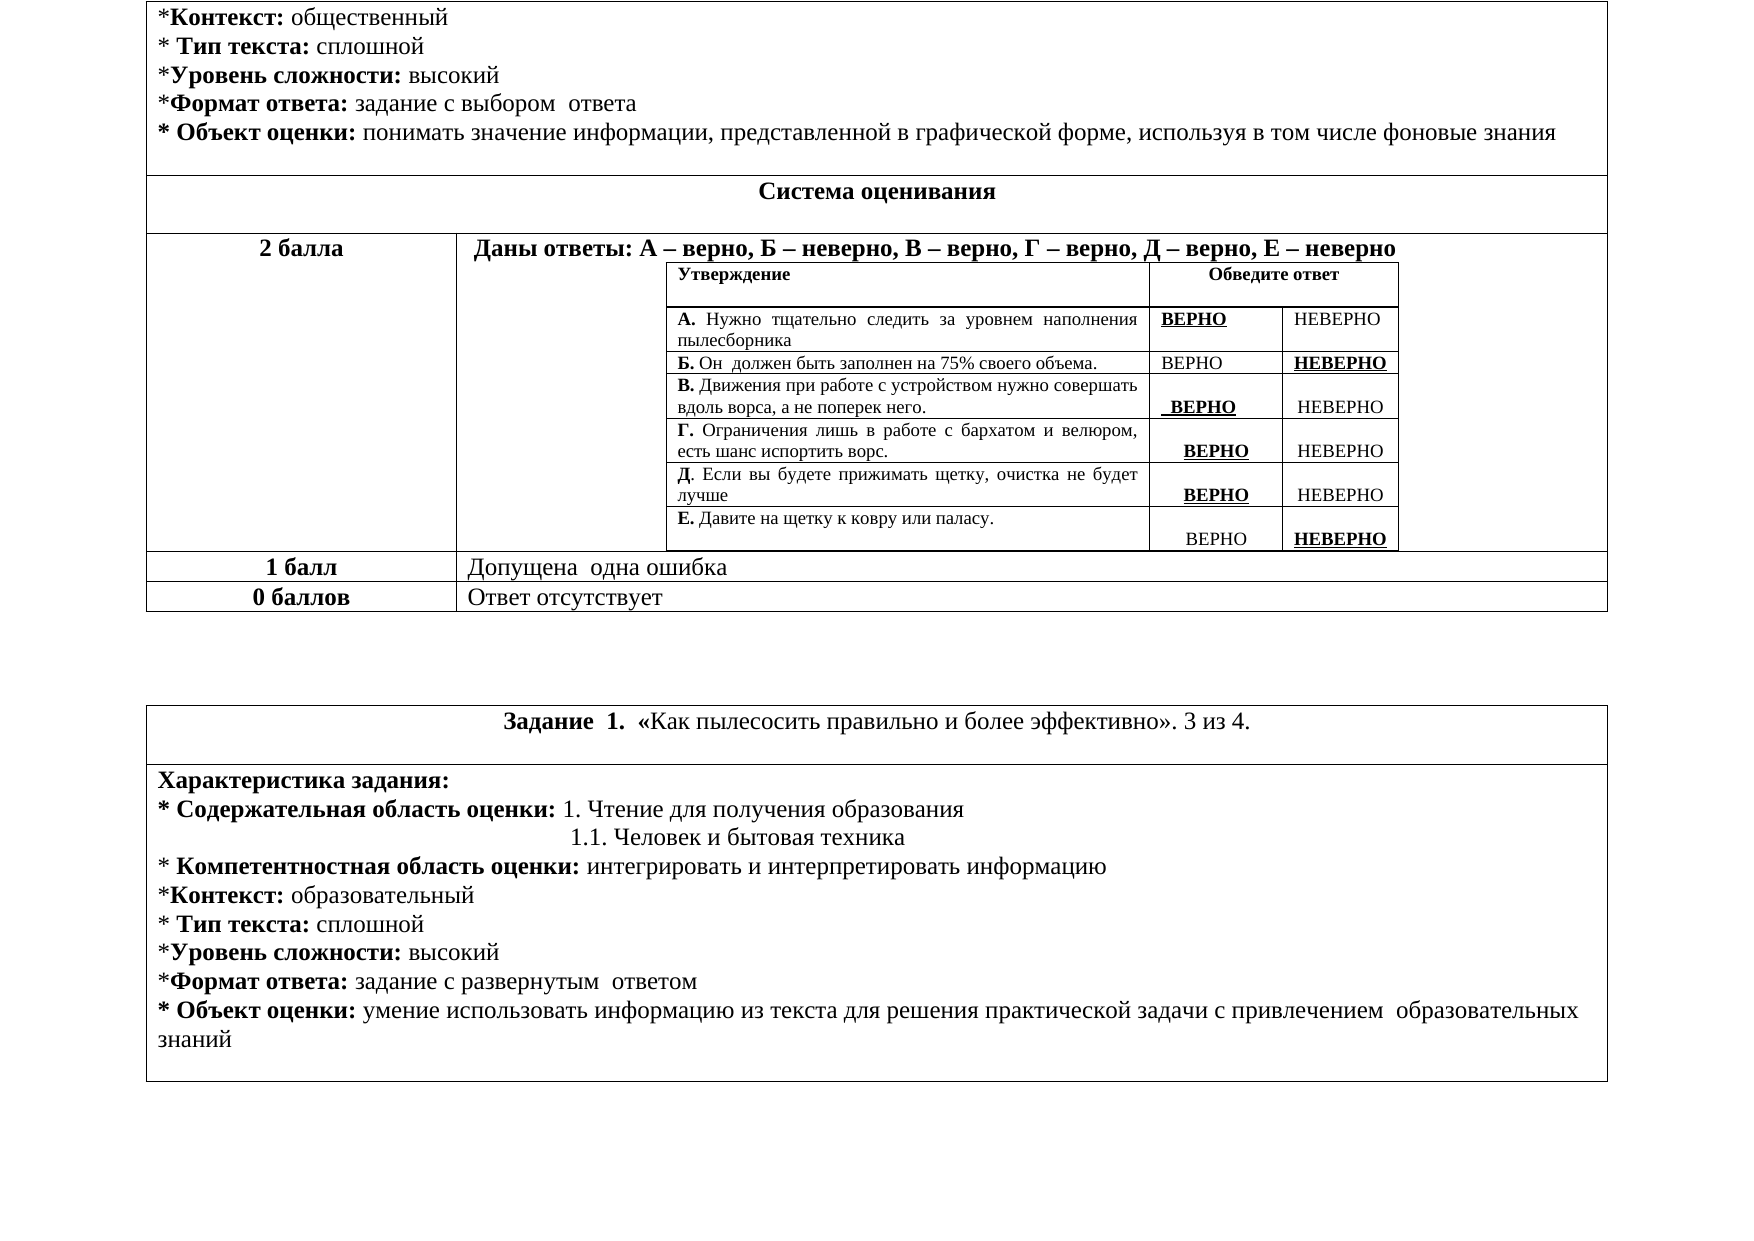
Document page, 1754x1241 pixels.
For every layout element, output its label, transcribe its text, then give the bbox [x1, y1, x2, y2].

table_cell 0 баллов [147, 582, 456, 611]
table_cell Допущена одна ошибка [457, 552, 1607, 581]
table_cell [147, 2, 1607, 175]
table_cell Характеристика задания: * Содержательная область оценки: 1. Чтение для получения образования 1.1. Человек и бытовая техника * Компетентностная область оценки: интегрировать и интерпретировать информацию *Контекст: образовательный * Тип текста: сплошной *Уровень сложности: высокий *Формат ответа: задание с развернутым ответом * Объект оценки: умение использовать информацию из текста для решения практической задачи с привлечением образовательных знаний [147, 765, 1607, 1081]
table_cell Даны ответы: А – верно, Б – неверно, В – верно, Г – верно, Д – верно, Е – неверно [457, 234, 1607, 551]
table_cell 2 балла [147, 234, 456, 551]
table_cell Система оценивания [147, 176, 1607, 232]
table_header Задание 1. «Как пылесосить правильно и более эффективно». 3 из 4. [147, 706, 1607, 764]
table_cell 1 балл [147, 552, 456, 581]
table_cell Ответ отсутствует [457, 582, 1607, 611]
